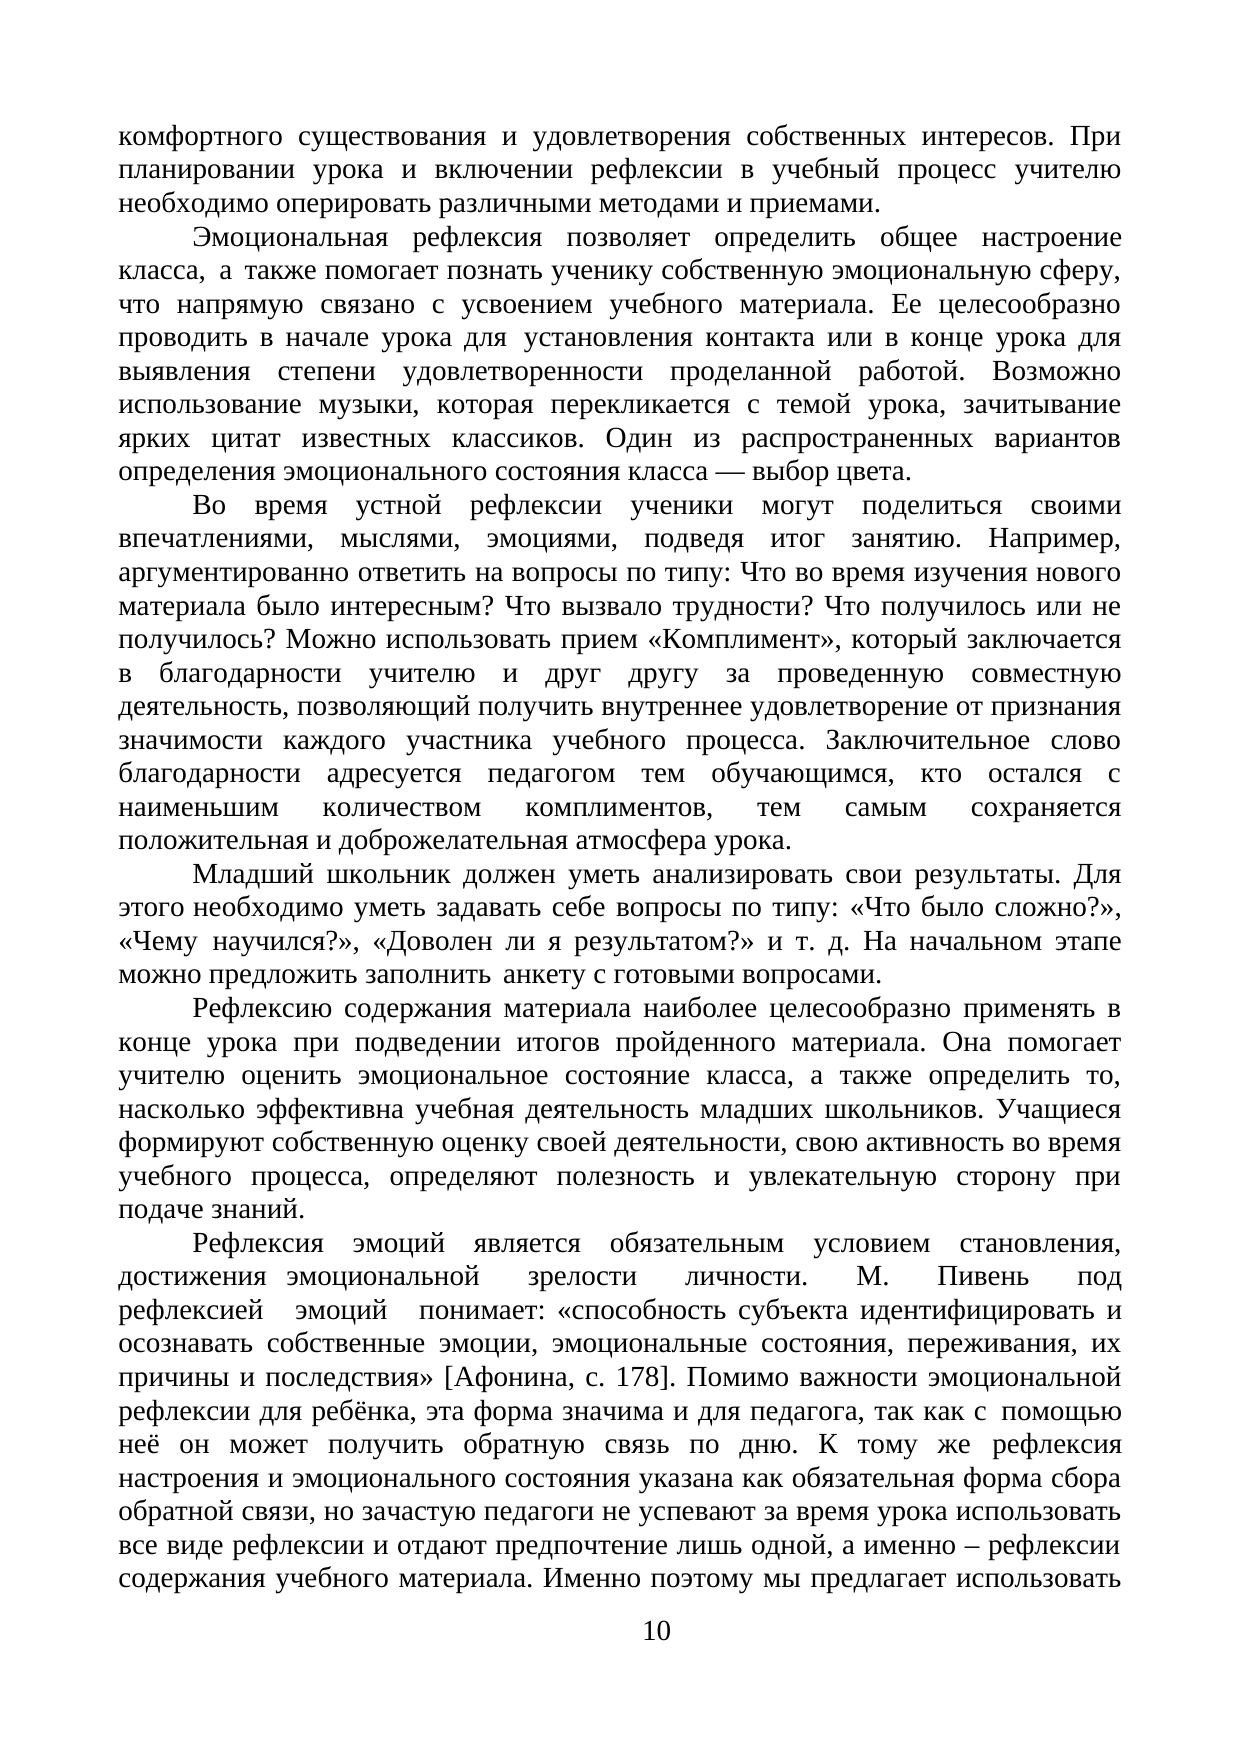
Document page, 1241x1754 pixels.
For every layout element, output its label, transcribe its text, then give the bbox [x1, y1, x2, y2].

text Во время устной рефлексии ученики могут поделиться своими впечатлениями, мыслями, эмоциями, подведя итог занятию. Например, аргументированно ответить на вопросы по типу: Что во время изучения нового материала было интересным? Что вызвало трудности? Что получилось или не получилось? Можно использовать прием «Комплимент», который заключается в благодарности учителю и друг другу за проведенную совместную деятельность, позволяющий получить внутреннее удовлетворение от признания значимости каждого участника учебного процесса. Заключительное слово благодарности адресуется педагогом тем обучающимся, кто остался с наименьшим количеством комплиментов, тем самым сохраняется положительная и доброжелательная атмосфера урока. [118, 487, 1122, 856]
text Эмоциональная рефлексия позволяет определить общее настроение класса, а также помогает познать ученику собственную эмоциональную сферу, что напрямую связано с усвоением учебного материала. Ее целесообразно проводить в начале урока для установления контакта или в конце урока для выявления степени удовлетворенности проделанной работой. Возможно использование музыки, которая перекликается с темой урока, зачитывание ярких цитат известных классиков. Один из распространенных вариантов определения эмоционального состояния класса — выбор цвета. [118, 219, 1122, 487]
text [118, 118, 1122, 219]
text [118, 1225, 1122, 1594]
text Рефлексию содержания материала наиболее целесообразно применять в конце урока при подведении итогов пройденного материала. Она помогает учителю оценить эмоциональное состояние класса, а также определить то, насколько эффективна учебная деятельность младших школьников. Учащиеся формируют собственную оценку своей деятельности, свою активность во время учебного процесса, определяют полезность и увлекательную сторону при подаче знаний. [118, 990, 1122, 1225]
text Младший школьник должен уметь анализировать свои результаты. Для этого необходимо уметь задавать себе вопросы по типу: «Что было сложно?», «Чему научился?», «Доволен ли я результатом?» и т. д. На начальном этапе можно предложить заполнить анкету с готовыми вопросами. [118, 856, 1122, 990]
